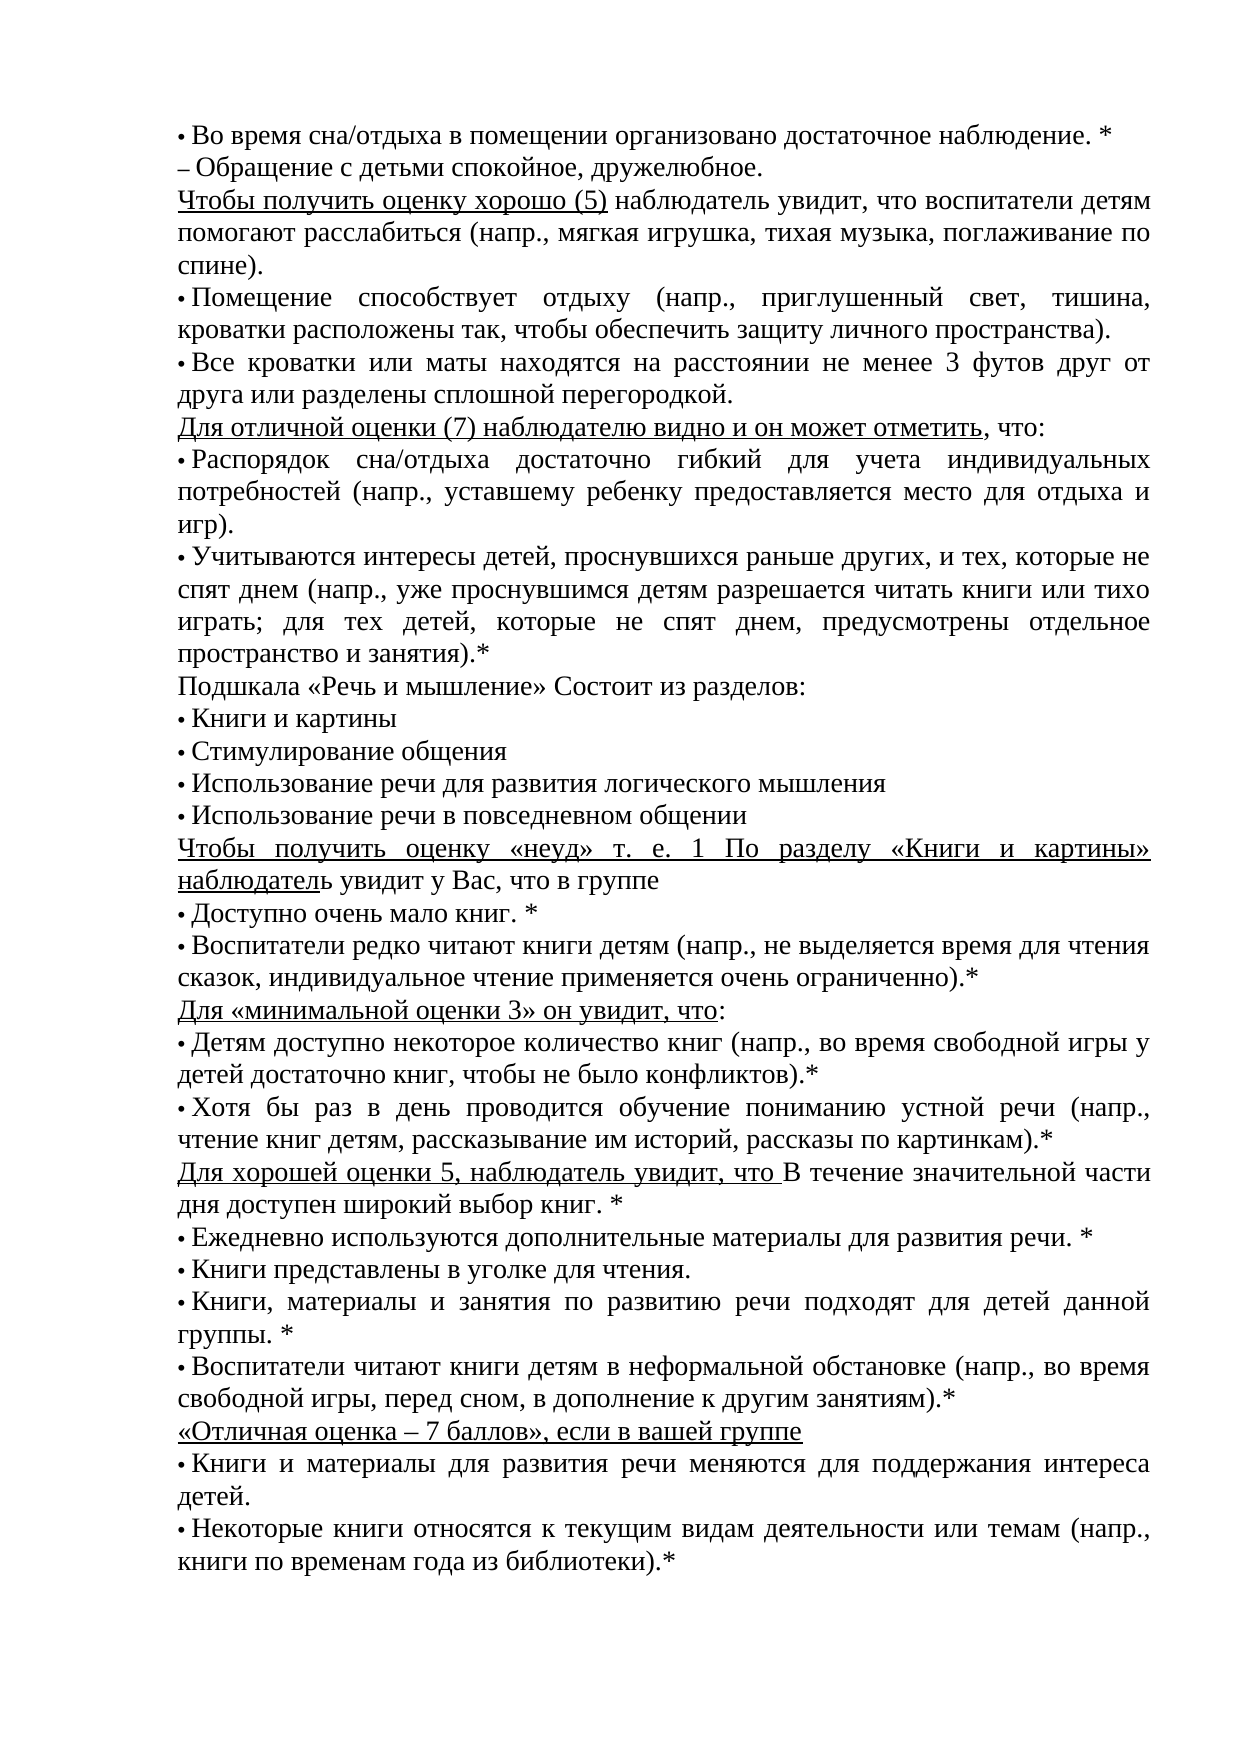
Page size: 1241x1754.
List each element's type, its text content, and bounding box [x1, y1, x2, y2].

text • Стимулирование общения [177, 734, 1152, 766]
text • Книги, материалы и занятия по развитию речи подходят для детей данной группы. * [177, 1284, 1152, 1349]
text – Обращение с детьми спокойное, дружелюбное. [177, 151, 1152, 183]
text Чтобы получить оценку «неуд» т. е. 1 По разделу «Книги и картины» наблюдатель увидит у Вас, что в группе [177, 831, 1152, 896]
text • Некоторые книги относятся к текущим видам деятельности или темам (напр., книги по временам года из библиотеки).* [177, 1511, 1152, 1576]
text Чтобы получить оценку хорошо (5) наблюдатель увидит, что воспитатели детям помогают расслабиться (напр., мягкая игрушка, тихая музыка, поглаживание по спине). [177, 183, 1152, 280]
text • Доступно очень мало книг. * [177, 896, 1152, 928]
text • Во время сна/отдыха в помещении организовано достаточное наблюдение. * [177, 118, 1152, 151]
text • Хотя бы раз в день проводится обучение пониманию устной речи (напр., чтение книг детям, рассказывание им историй, рассказы по картинкам).* [177, 1090, 1152, 1155]
text • Использование речи в повседневном общении [177, 798, 1152, 831]
text Для хорошей оценки 5, наблюдатель увидит, что В течение значительной части дня доступен широкий выбор книг. * [177, 1155, 1152, 1219]
text • Все кроватки или маты находятся на расстоянии не менее 3 футов друг от друга или разделены сплошной перегородкой. [177, 345, 1152, 410]
text Подшкала «Речь и мышление» Состоит из разделов: [177, 669, 1152, 701]
text • Книги и картины [177, 701, 1152, 734]
text • Книги представлены в уголке для чтения. [177, 1252, 1152, 1284]
text Для «минимальной оценки 3» он увидит, что: [177, 993, 1152, 1025]
text • Использование речи для развития логического мышления [177, 766, 1152, 798]
text • Учитываются интересы детей, проснувшихся раньше других, и тех, которые не спят днем (напр., уже проснувшимся детям разрешается читать книги или тихо играть; для тех детей, которые не спят днем, предусмотрены отдельное пространство и занятия).* [177, 539, 1152, 669]
text • Книги и материалы для развития речи меняются для поддержания интереса детей. [177, 1446, 1152, 1511]
text • Воспитатели читают книги детям в неформальной обстановке (напр., во время свободной игры, перед сном, в дополнение к другим занятиям).* [177, 1349, 1152, 1414]
text • Распорядок сна/отдыха достаточно гибкий для учета индивидуальных потребностей (напр., уставшему ребенку предоставляется место для отдыха и игр). [177, 442, 1152, 539]
text Для отличной оценки (7) наблюдателю видно и он может отметить, что: [177, 410, 1152, 442]
text • Детям доступно некоторое количество книг (напр., во время свободной игры у детей достаточно книг, чтобы не было конфликтов).* [177, 1025, 1152, 1090]
text «Отличная оценка – 7 баллов», если в вашей группе [177, 1414, 1152, 1446]
text • Воспитатели редко читают книги детям (напр., не выделяется время для чтения сказок, индивидуальное чтение применяется очень ограниченно).* [177, 928, 1152, 993]
text • Ежедневно используются дополнительные материалы для развития речи. * [177, 1219, 1152, 1252]
text • Помещение способствует отдыху (напр., приглушенный свет, тишина, кроватки расположены так, чтобы обеспечить защиту личного пространства). [177, 280, 1152, 345]
